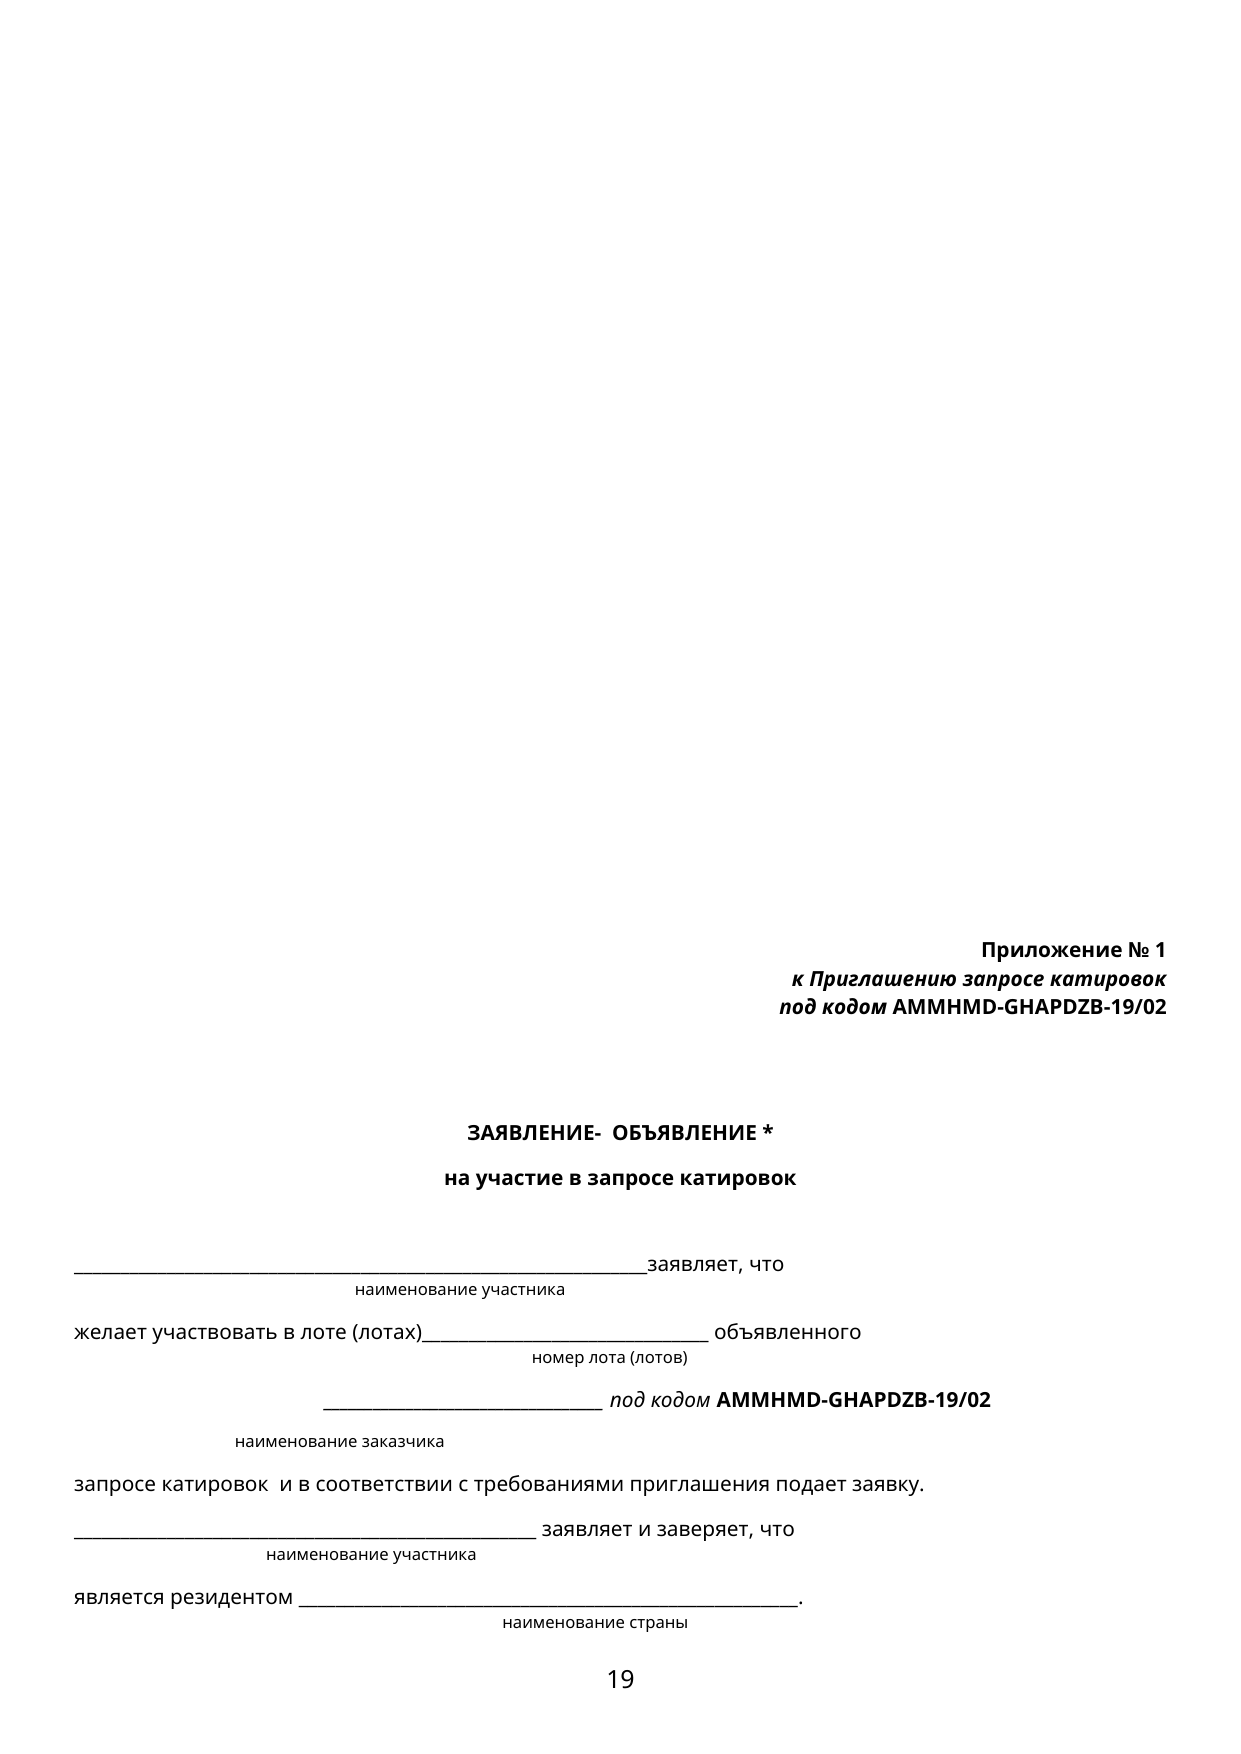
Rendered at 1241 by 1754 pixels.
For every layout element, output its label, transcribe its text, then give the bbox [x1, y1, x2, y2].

text желает участвовать в лоте (лотах)_______________________________ объявленного [74, 1317, 1167, 1346]
text наименование заказчика [74, 1430, 1167, 1453]
text является резидентом ______________________________________________________. [74, 1582, 1167, 1611]
text __________________________________ под кодом АMMHMD-GHAPDZB-19/02 [74, 1385, 1167, 1413]
text наименование страны [502, 1611, 1167, 1633]
text __________________________________________________ заявляет и заверяет, что [74, 1514, 1167, 1543]
text запросе катировок и в соответствии с требованиями приглашения подает заявку. [74, 1469, 1167, 1498]
text наименование участника [266, 1543, 1167, 1566]
text к Приглашению запросе катировок под кодом АMMHMD-GHAPDZB-19/02 [74, 964, 1167, 1021]
text ______________________________________________________________заявляет, что [74, 1249, 1167, 1278]
text ЗАЯВЛЕНИЕ- ОБЪЯВЛЕНИЕ * [74, 1118, 1167, 1147]
subtitle на участие в запросе катировок [74, 1163, 1167, 1192]
text номер лота (лотов) [532, 1346, 1167, 1368]
text наименование участника [354, 1278, 1167, 1301]
text Приложение № 1 [74, 936, 1167, 964]
